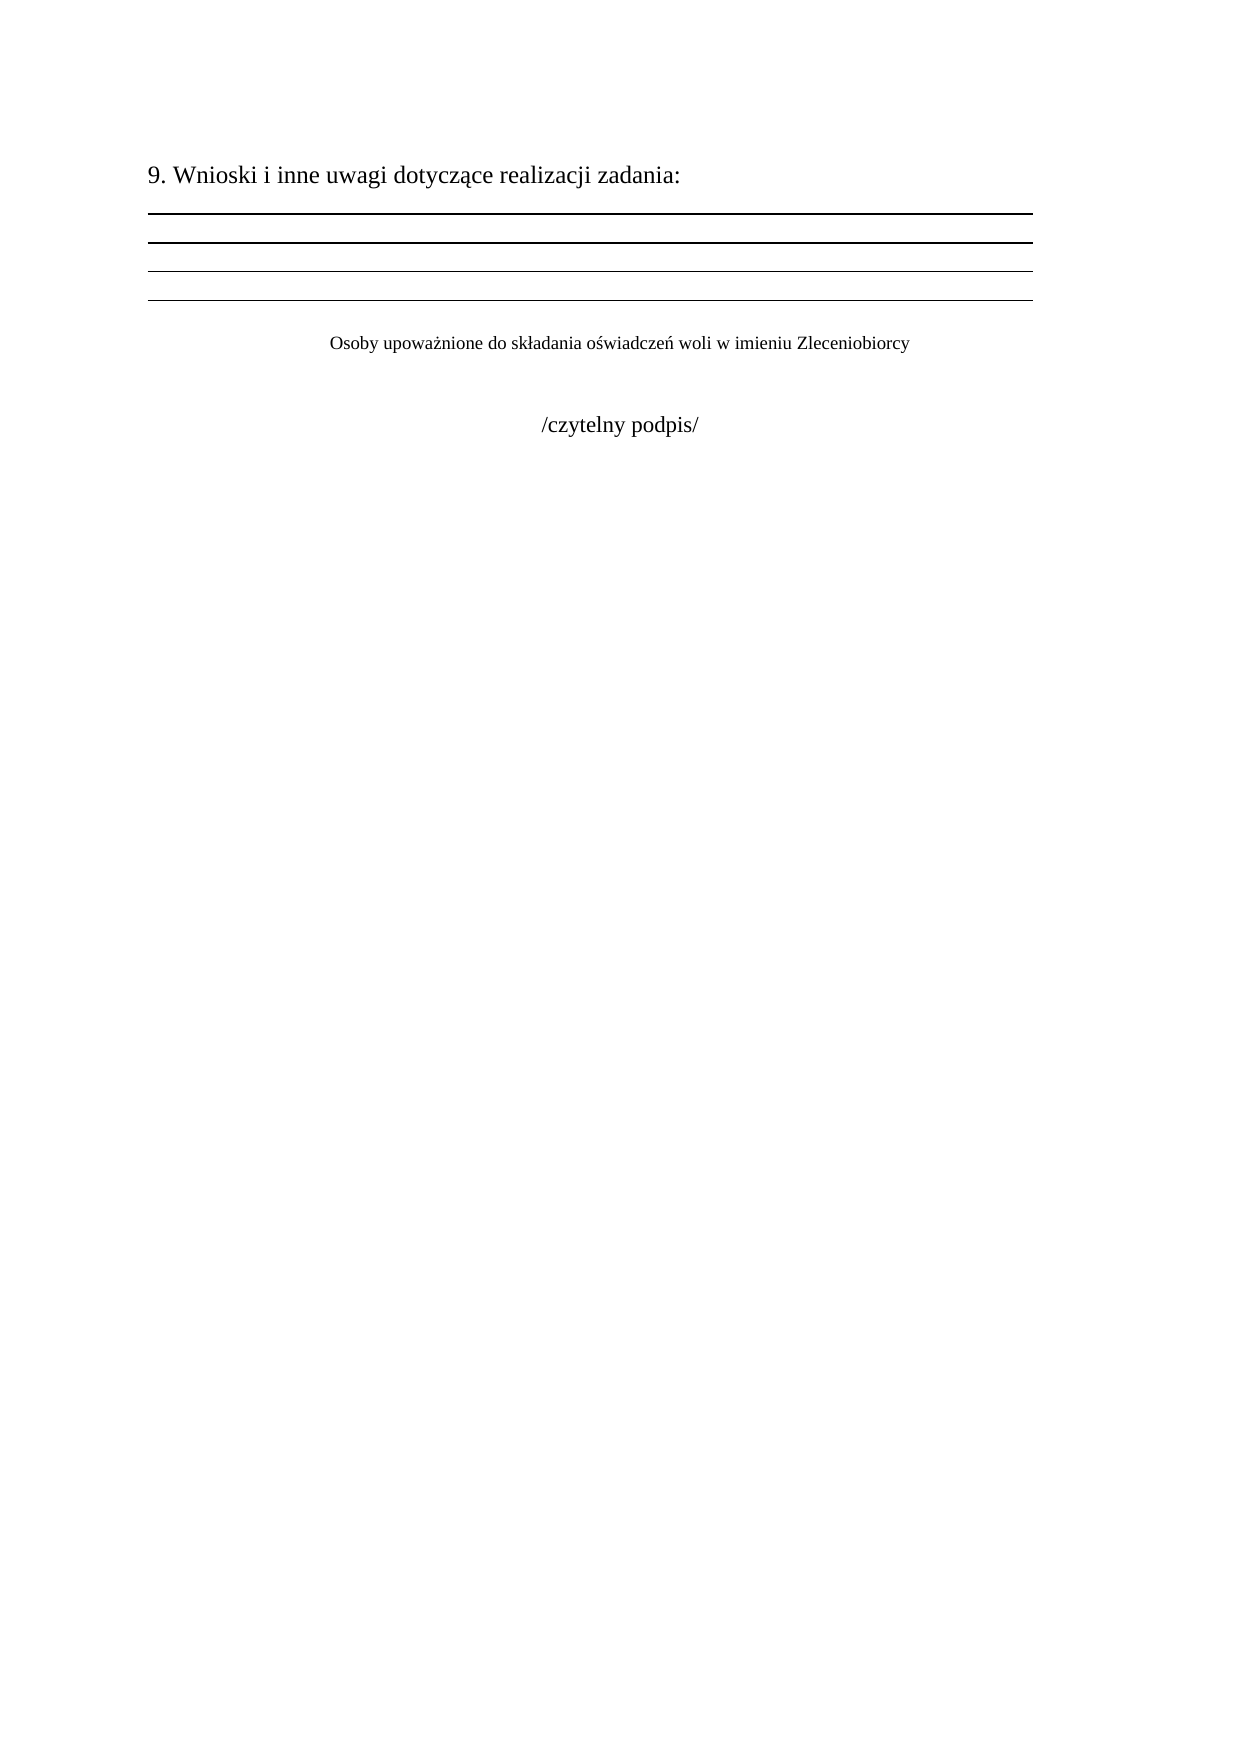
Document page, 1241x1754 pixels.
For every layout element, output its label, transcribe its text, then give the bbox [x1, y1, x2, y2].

text /czytelny podpis/ [148, 411, 1093, 438]
text 9. Wnioski i inne uwagi dotyczące realizacji zadania: [148, 160, 1093, 188]
text Osoby upoważnione do składania oświadczeń woli w imieniu Zleceniobiorcy [148, 332, 1093, 354]
